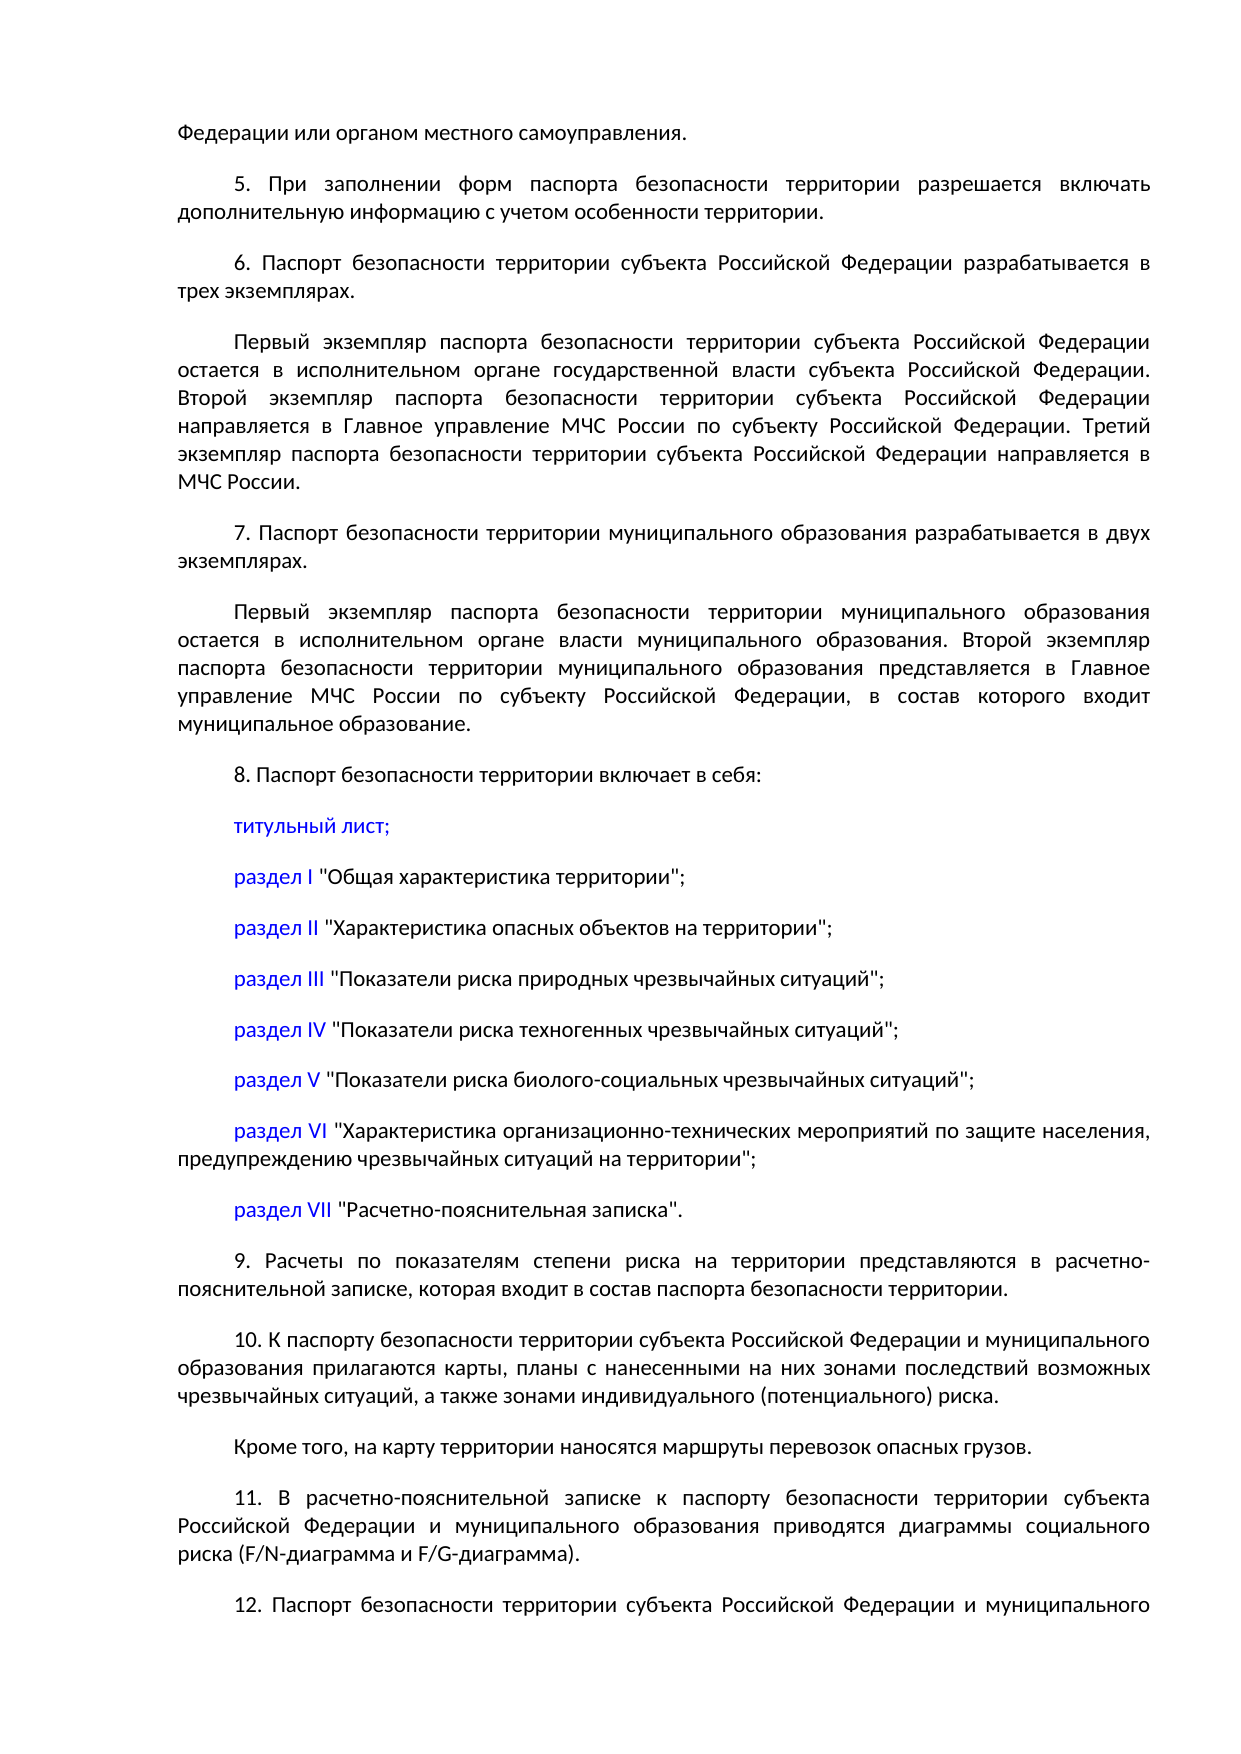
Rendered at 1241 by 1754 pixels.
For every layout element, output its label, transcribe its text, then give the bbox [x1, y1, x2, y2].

text раздел II "Характеристика опасных объектов на территории"; [177, 913, 1152, 941]
text 7. Паспорт безопасности территории муниципального образования разрабатывается в двух экземплярах. [177, 518, 1152, 574]
text 11. В расчетно-пояснительной записке к паспорту безопасности территории субъекта Российской Федерации и муниципального образования приводятся диаграммы социального риска (F/N-диаграмма и F/G-диаграмма). [177, 1483, 1152, 1567]
text раздел VII "Расчетно-пояснительная записка". [177, 1196, 1152, 1223]
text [177, 1590, 1152, 1618]
text раздел III "Показатели риска природных чрезвычайных ситуаций"; [177, 964, 1152, 992]
text раздел VI "Характеристика организационно-технических мероприятий по защите населения, предупреждению чрезвычайных ситуаций на территории"; [177, 1117, 1152, 1173]
text Первый экземпляр паспорта безопасности территории муниципального образования остается в исполнительном органе власти муниципального образования. Второй экземпляр паспорта безопасности территории муниципального образования представляется в Главное управление МЧС России по субъекту Российской Федерации, в состав которого входит муниципальное образование. [177, 597, 1152, 737]
text 6. Паспорт безопасности территории субъекта Российской Федерации разрабатывается в трех экземплярах. [177, 248, 1152, 304]
text 10. К паспорту безопасности территории субъекта Российской Федерации и муниципального образования прилагаются карты, планы с нанесенными на них зонами последствий возможных чрезвычайных ситуаций, а также зонами индивидуального (потенциального) риска. [177, 1325, 1152, 1409]
text 5. При заполнении форм паспорта безопасности территории разрешается включать дополнительную информацию с учетом особенности территории. [177, 169, 1152, 225]
text титульный лист; [177, 811, 1152, 839]
text раздел IV "Показатели риска техногенных чрезвычайных ситуаций"; [177, 1015, 1152, 1043]
text раздел I "Общая характеристика территории"; [177, 862, 1152, 890]
text 9. Расчеты по показателям степени риска на территории представляются в расчетно-пояснительной записке, которая входит в состав паспорта безопасности территории. [177, 1246, 1152, 1302]
text раздел V "Показатели риска биолого-социальных чрезвычайных ситуаций"; [177, 1066, 1152, 1094]
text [177, 118, 1152, 146]
text Кроме того, на карту территории наносятся маршруты перевозок опасных грузов. [177, 1432, 1152, 1460]
text Первый экземпляр паспорта безопасности территории субъекта Российской Федерации остается в исполнительном органе государственной власти субъекта Российской Федерации. Второй экземпляр паспорта безопасности территории субъекта Российской Федерации направляется в Главное управление МЧС России по субъекту Российской Федерации. Третий экземпляр паспорта безопасности территории субъекта Российской Федерации направляется в МЧС России. [177, 327, 1152, 495]
text 8. Паспорт безопасности территории включает в себя: [177, 760, 1152, 788]
